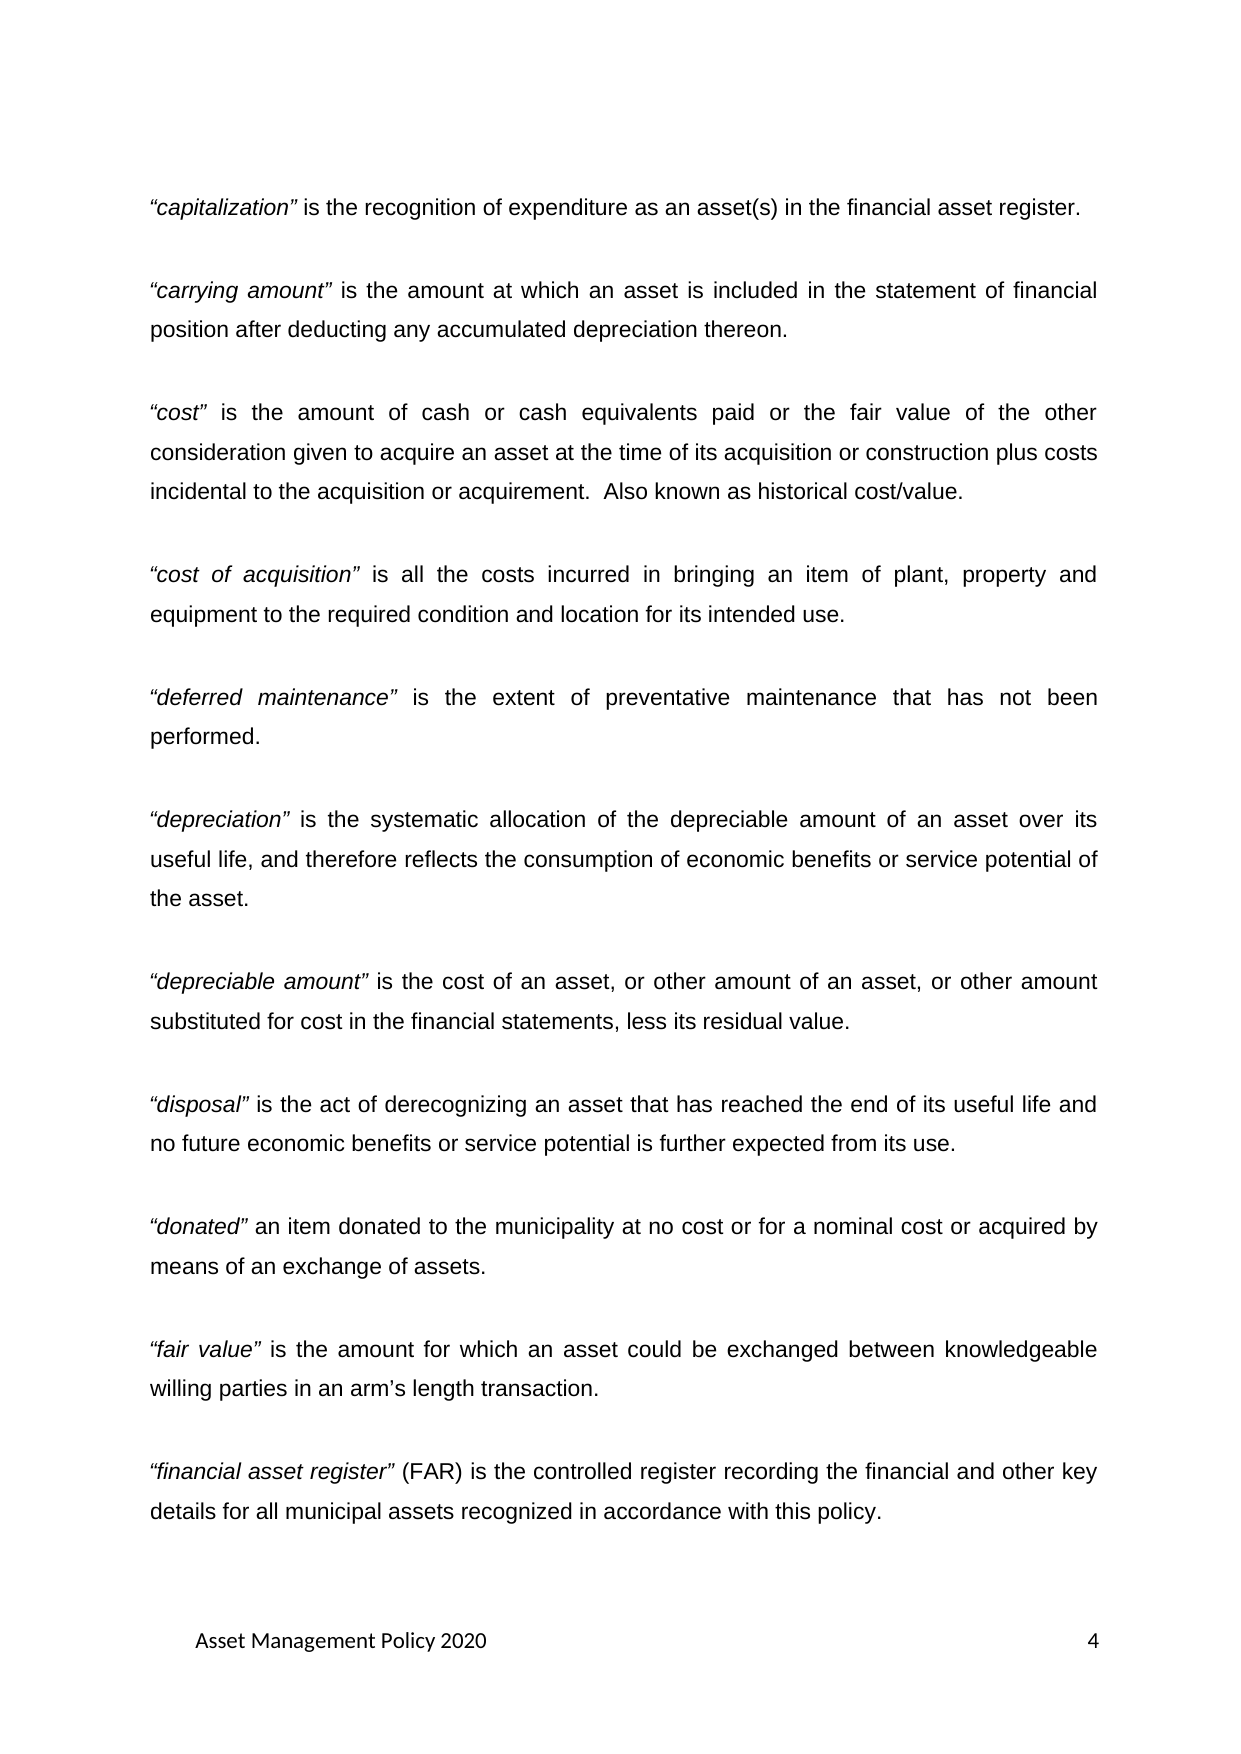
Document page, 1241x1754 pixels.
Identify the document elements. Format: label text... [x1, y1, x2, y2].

text “donated” an item donated to the municipality at no cost or for a nominal cost or acquired by means of an exchange of assets. [149, 1213, 1099, 1279]
text “financial asset register” (FAR) is the controlled register recording the financial and other key details for all municipal assets recognized in accordance with this policy. [149, 1458, 1098, 1524]
text “depreciable amount” is the cost of an asset, or other amount of an asset, or other amount substituted for cost in the financial statements, less its residual value. [149, 968, 1099, 1034]
text “depreciation” is the systematic allocation of the depreciable amount of an asset over its useful life, and therefore reflects the consumption of economic benefits or service potential of the asset. [149, 806, 1099, 911]
text “deferred maintenance” is the extent of preventative maintenance that has not been performed. [149, 684, 1099, 749]
text “capitalization” is the recognition of expenditure as an asset(s) in the financial asset register. [149, 194, 1099, 220]
text “fair value” is the amount for which an asset could be exchanged between knowledgeable willing parties in an arm’s length transaction. [149, 1336, 1099, 1401]
text “carrying amount” is the amount at which an asset is included in the statement of financial position after deducting any accumulated depreciation thereon. [149, 277, 1099, 342]
text “disposal” is the act of derecognizing an asset that has reached the end of its useful life and no future economic benefits or service potential is further expected from its use. [149, 1091, 1099, 1156]
text “cost” is the amount of cash or cash equivalents paid or the fair value of the other consideration given to acquire an asset at the time of its acquisition or construction plus costs incidental to the acquisition or acquirement. Also known as historical cost/value. [149, 399, 1099, 504]
text “cost of acquisition” is all the costs incurred in bringing an item of plant, property and equipment to the required condition and location for its intended use. [149, 561, 1099, 627]
